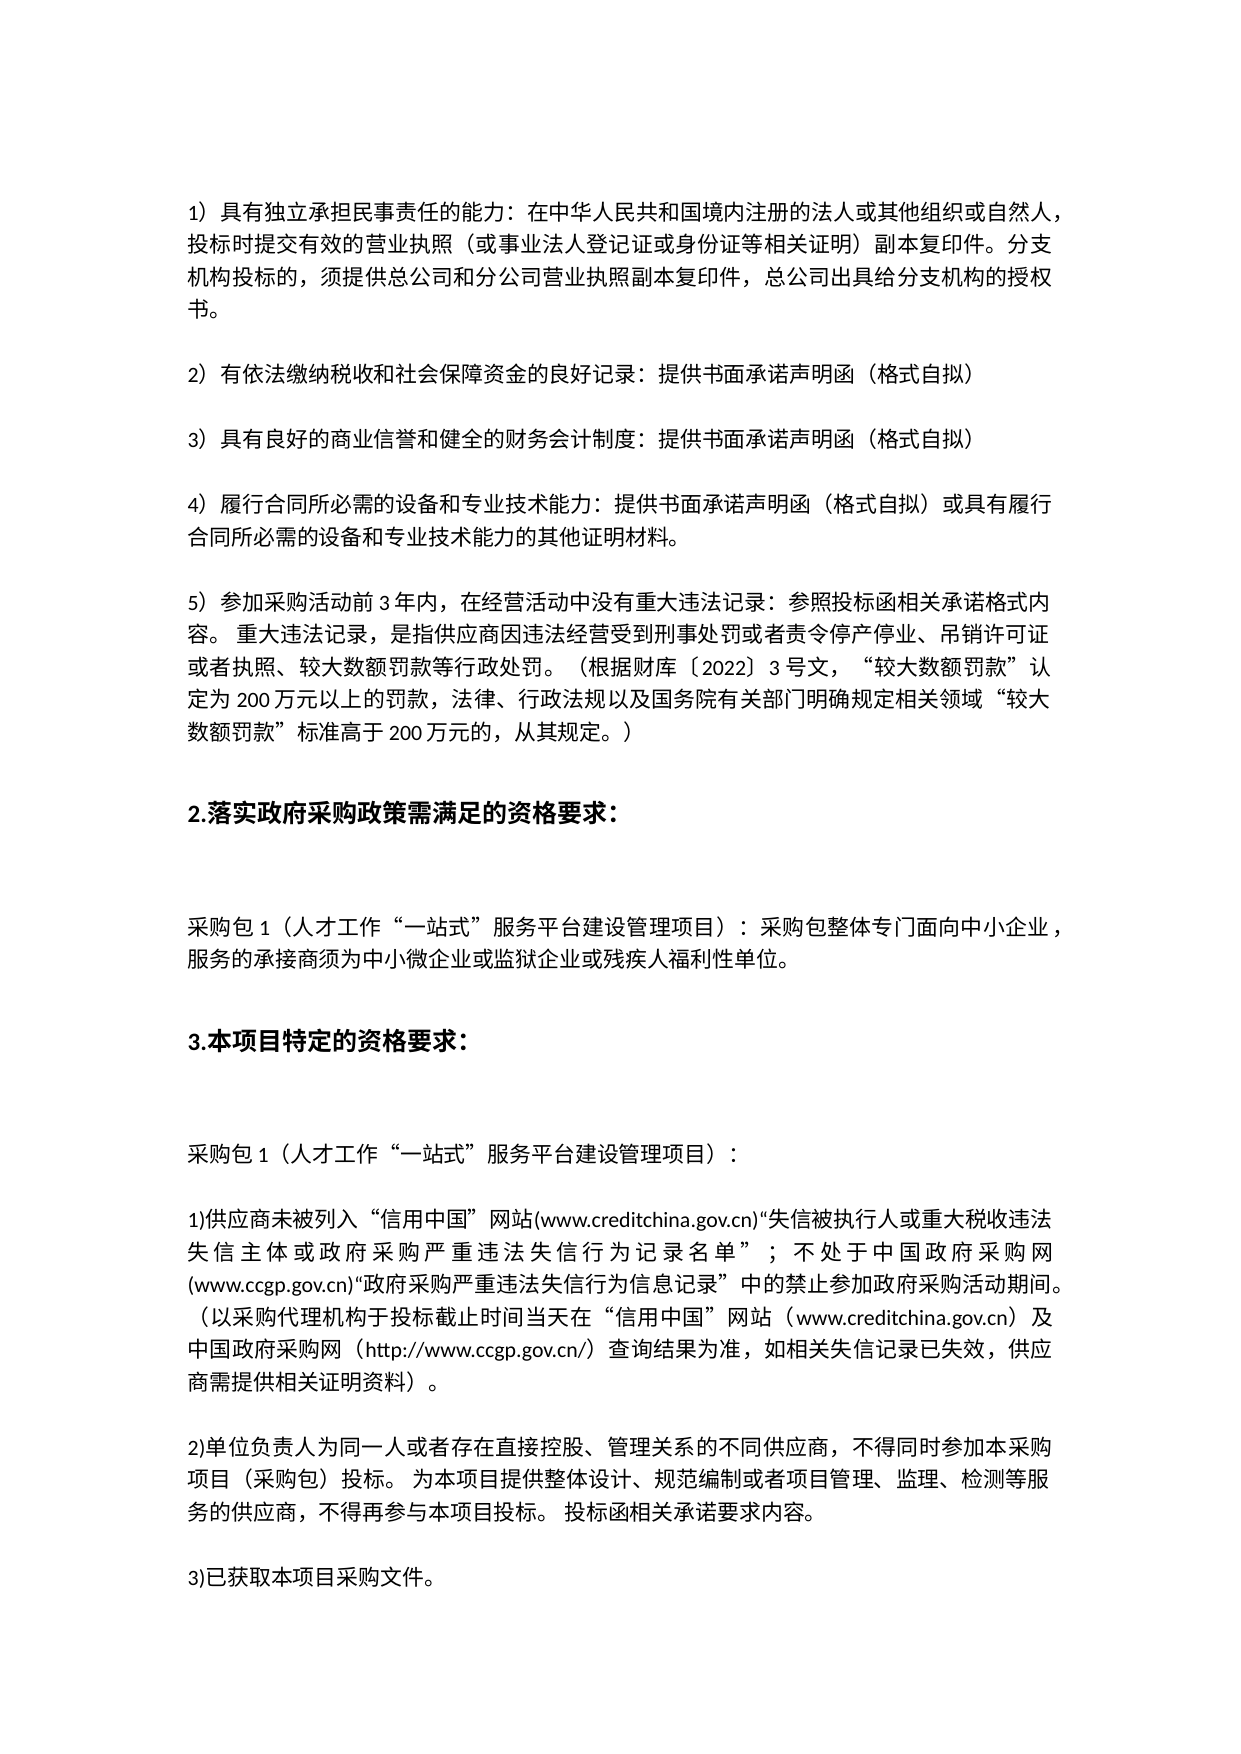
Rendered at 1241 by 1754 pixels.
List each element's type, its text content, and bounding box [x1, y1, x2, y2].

text 2）有依法缴纳税收和社会保障资金的良好记录：提供书面承诺声明函（格式自拟） [187, 357, 1053, 389]
text 2)单位负责人为同一人或者存在直接控股、管理关系的不同供应商，不得同时参加本采购项目（采购包）投标。 为本项目提供整体设计、规范编制或者项目管理、监理、检测等服务的供应商，不得再参与本项目投标。 投标函相关承诺要求内容。 [187, 1429, 1053, 1527]
text 5）参加采购活动前3年内，在经营活动中没有重大违法记录：参照投标函相关承诺格式内容。 重大违法记录，是指供应商因违法经营受到刑事处罚或者责令停产停业、吊销许可证或者执照、较大数额罚款等行政处罚。（根据财库〔2022〕3号文，“较大数额罚款”认定为200万元以上的罚款，法律、行政法规以及国务院有关部门明确规定相关领域“较大数额罚款”标准高于200万元的，从其规定。） [187, 584, 1053, 747]
text 4）履行合同所必需的设备和专业技术能力：提供书面承诺声明函（格式自拟）或具有履行合同所必需的设备和专业技术能力的其他证明材料。 [187, 487, 1053, 552]
text 采购包1（人才工作“一站式”服务平台建设管理项目）：采购包整体专门面向中小企业，服务的承接商须为中小微企业或监狱企业或残疾人福利性单位。 [187, 909, 1053, 974]
text 采购包1（人才工作“一站式”服务平台建设管理项目）： [187, 1137, 1053, 1169]
text 3）具有良好的商业信誉和健全的财务会计制度：提供书面承诺声明函（格式自拟） [187, 422, 1053, 454]
text 1）具有独立承担民事责任的能力：在中华人民共和国境内注册的法人或其他组织或自然人，投标时提交有效的营业执照（或事业法人登记证或身份证等相关证明）副本复印件。分支机构投标的，须提供总公司和分公司营业执照副本复印件，总公司出具给分支机构的授权书。 [187, 194, 1053, 324]
text 3)已获取本项目采购文件。 [187, 1559, 1053, 1592]
text 3.本项目特定的资格要求： [187, 1007, 1053, 1072]
text 1)供应商未被列入“信用中国”网站(www.creditchina.gov.cn)“失信被执行人或重大税收违法失信主体或政府采购严重违法失信行为记录名单”；不处于中国政府采购网(www.ccgp.gov.cn)“政府采购严重违法失信行为信息记录”中的禁止参加政府采购活动期间。（以采购代理机构于投标截止时间当天在“信用中国”网站（www.creditchina.gov.cn）及中国政府采购网（http://www.ccgp.gov.cn/）查询结果为准，如相关失信记录已失效，供应商需提供相关证明资料）。 [187, 1202, 1053, 1397]
text 2.落实政府采购政策需满足的资格要求： [187, 779, 1053, 844]
